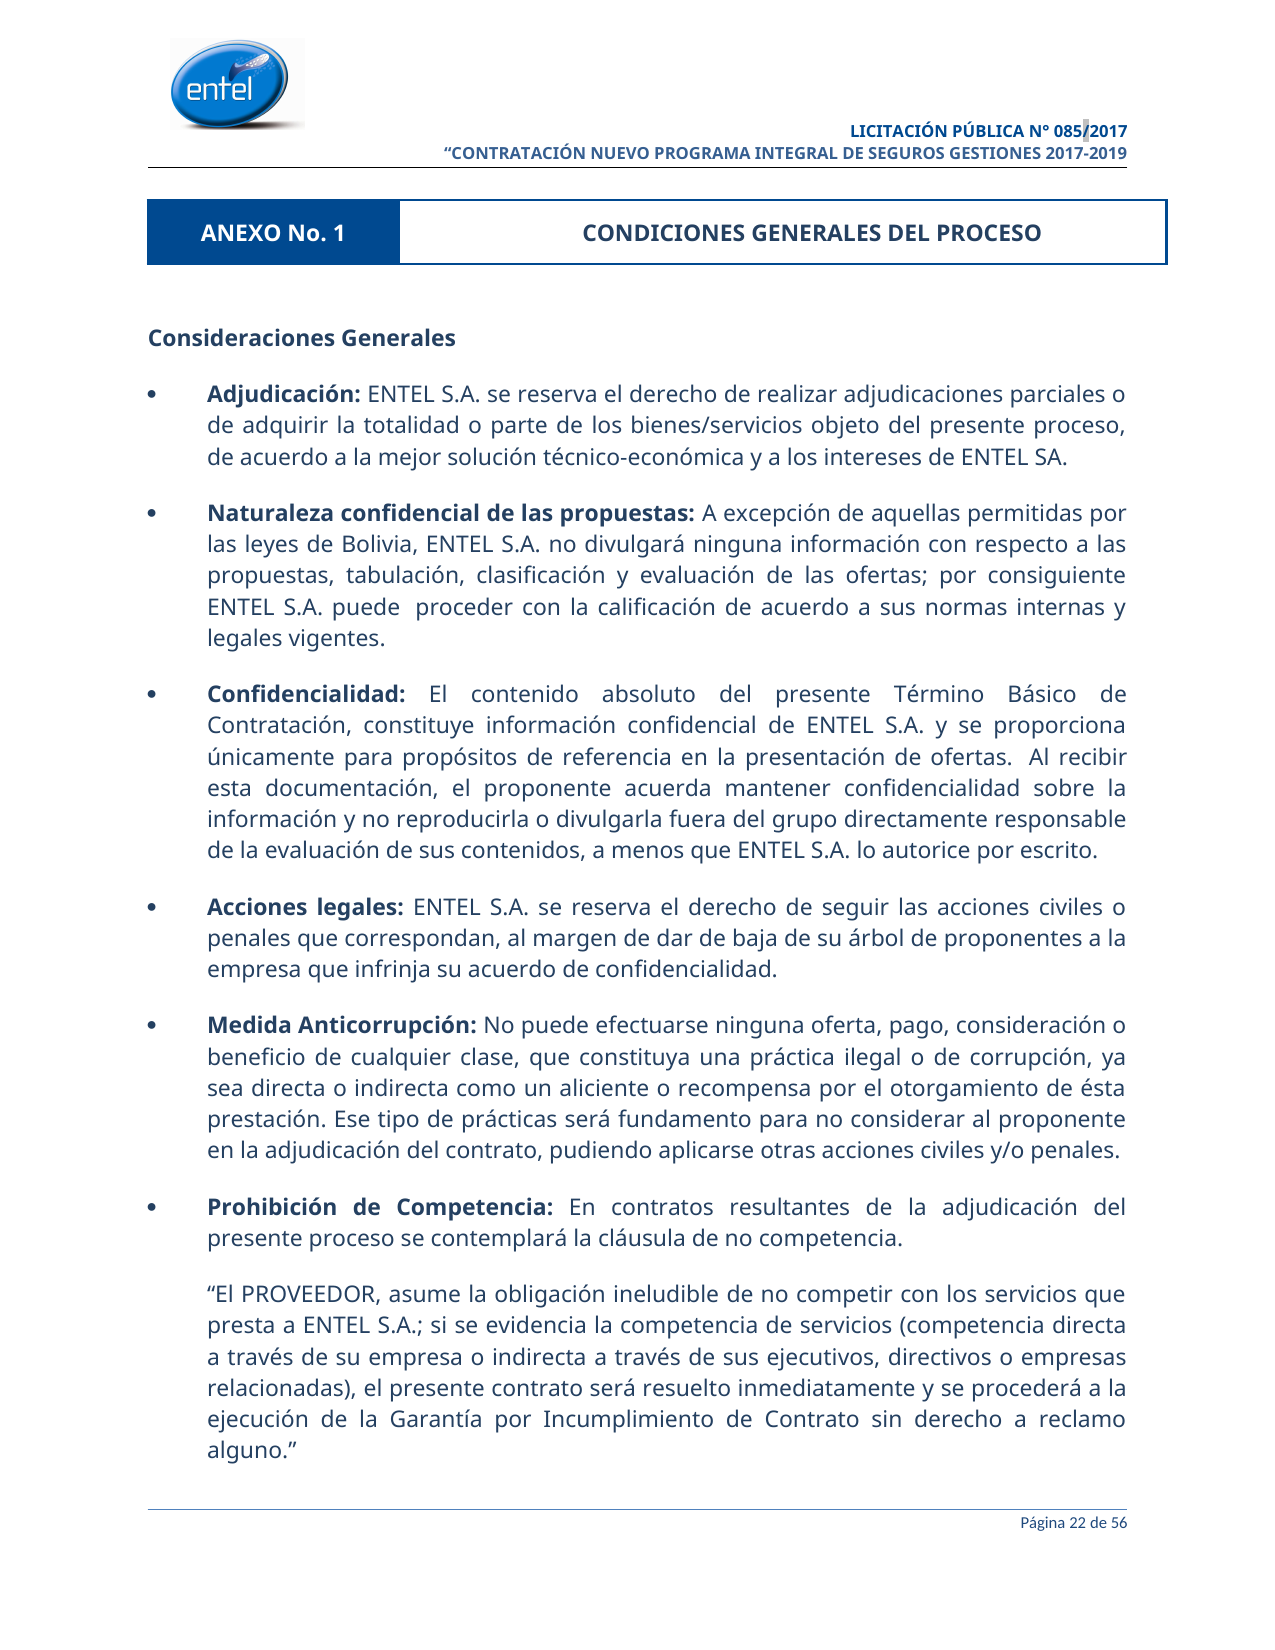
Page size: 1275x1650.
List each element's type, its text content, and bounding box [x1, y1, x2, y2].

list Confidencialidad: El contenido absoluto del presente Término Básico de Contratación, constituye información confidencial de ENTEL S.A. y se proporciona únicamente para propósitos de referencia en la presentación de ofertas. Al recibir esta documentación, el proponente acuerda mantener confidencialidad sobre la información y no reproducirla o divulgarla fuera del grupo directamente responsable de la evaluación de sus contenidos, a menos que ENTEL S.A. lo autorice por escrito. [148, 678, 1127, 865]
text “El PROVEEDOR, asume la obligación ineludible de no competir con los servicios que presta a ENTEL S.A.; si se evidencia la competencia de servicios (competencia directa a través de su empresa o indirecta a través de sus ejecutivos, directivos o empresas relacionadas), el presente contrato será resuelto inmediatamente y se procederá a la ejecución de la Garantía por Incumplimiento de Contrato sin derecho a reclamo alguno.” [207, 1278, 1127, 1465]
picture [170, 38, 305, 130]
list Prohibición de Competencia: En contratos resultantes de la adjudicación del presente proceso se contemplará la cláusula de no competencia. [148, 1190, 1127, 1253]
list Medida Anticorrupción: No puede efectuarse ninguna oferta, pago, consideración o beneficio de cualquier clase, que constituya una práctica ilegal o de corrupción, ya sea directa o indirecta como un aliciente o recompensa por el otorgamiento de ésta prestación. Ese tipo de prácticas será fundamento para no considerar al proponente en la adjudicación del contrato, pudiendo aplicarse otras acciones civiles y/o penales. [148, 1009, 1127, 1165]
list Adjudicación: ENTEL S.A. se reserva el derecho de realizar adjudicaciones parciales o de adquirir la totalidad o parte de los bienes/servicios objeto del presente proceso, de acuerdo a la mejor solución técnico-económica y a los intereses de ENTEL SA. [148, 378, 1127, 472]
table_header ANEXO No. 1 [149, 201, 398, 263]
list Acciones legales: ENTEL S.A. se reserva el derecho de seguir las acciones civiles o penales que correspondan, al margen de dar de baja de su árbol de proponentes a la empresa que infrinja su acuerdo de confidencialidad. [148, 890, 1127, 984]
table_header CONDICIONES GENERALES DEL PROCESO [400, 201, 1165, 263]
text Consideraciones Generales [148, 322, 1127, 353]
list Naturaleza confidencial de las propuestas: A excepción de aquellas permitidas por las leyes de Bolivia, ENTEL S.A. no divulgará ninguna información con respecto a las propuestas, tabulación, clasificación y evaluación de las ofertas; por consiguiente ENTEL S.A. puede proceder con la calificación de acuerdo a sus normas internas y legales vigentes. [148, 497, 1127, 653]
